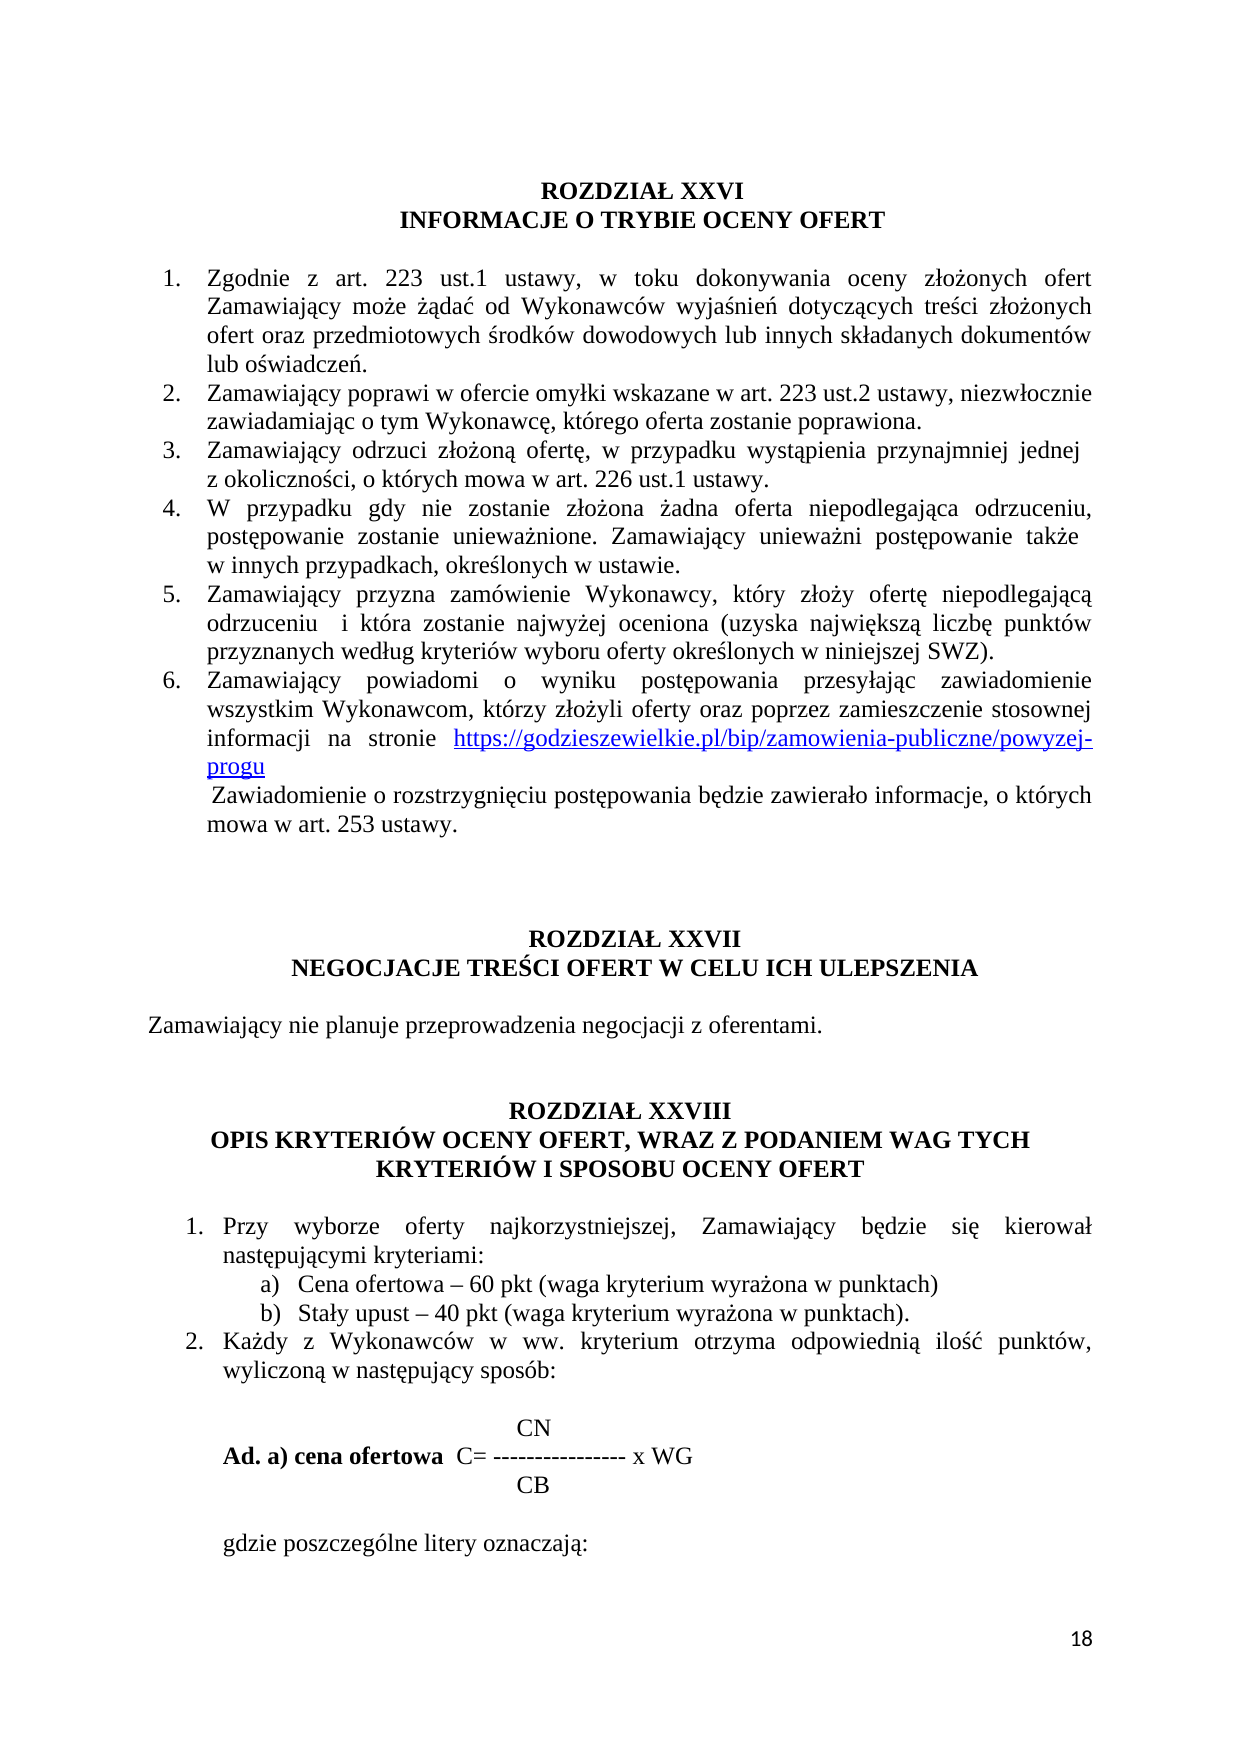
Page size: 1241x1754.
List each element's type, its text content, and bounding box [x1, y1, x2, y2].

list CB [223, 1470, 1093, 1499]
list Zamawiający odrzuci złożoną ofertę, w przypadku wystąpienia przynajmniej jednej z okoliczności, o których mowa w art. 226 ust.1 ustawy. [162, 435, 1093, 493]
list Ad. a) cena ofertowa C= ---------------- x WG [223, 1441, 1093, 1470]
list Zgodnie z art. 223 ust.1 ustawy, w toku dokonywania oceny złożonych ofert Zamawiający może żądać od Wykonawców wyjaśnień dotyczących treści złożonych ofert oraz przedmiotowych środków dowodowych lub innych składanych dokumentów lub oświadczeń. [162, 263, 1093, 378]
list CN [516, 1413, 1093, 1441]
list Stały upust – 40 pkt (waga kryterium wyrażona w punktach). [260, 1298, 1093, 1326]
list Zawiadomienie o rozstrzygnięciu postępowania będzie zawierało informacje, o których mowa w art. 253 ustawy. [162, 780, 1093, 838]
text ROZDZIAŁ XXVIII [148, 1096, 1093, 1125]
list Przy wyborze oferty najkorzystniejszej, Zamawiający będzie się kierował następującymi kryteriami: [185, 1211, 1093, 1269]
list ROZDZIAŁ XXVII [177, 924, 1093, 953]
list gdzie poszczególne litery oznaczają: [223, 1528, 1093, 1556]
list Zamawiający powiadomi o wyniku postępowania przesyłając zawiadomienie wszystkim Wykonawcom, którzy złożyli oferty oraz poprzez zamieszczenie stosownej informacji na stronie https://godzieszewielkie.pl/bip/zamowienia-publiczne/powyzej-progu [162, 665, 1093, 780]
list Każdy z Wykonawców w ww. kryterium otrzyma odpowiednią ilość punktów, wyliczoną w następujący sposób: [185, 1326, 1093, 1384]
list NEGOCJACJE TREŚCI OFERT W CELU ICH ULEPSZENIA [177, 953, 1093, 981]
list INFORMACJE O TRYBIE OCENY OFERT [192, 205, 1093, 234]
list Cena ofertowa – 60 pkt (waga kryterium wyrażona w punktach) [260, 1269, 1093, 1298]
text OPIS KRYTERIÓW OCENY OFERT, WRAZ Z PODANIEM WAG TYCH KRYTERIÓW I SPOSOBU OCENY OFERT [148, 1125, 1093, 1183]
list Zamawiający przyzna zamówienie Wykonawcy, który złoży ofertę niepodlegającą odrzuceniu i która zostanie najwyżej oceniona (uzyska największą liczbę punktów przyznanych według kryteriów wyboru oferty określonych w niniejszej SWZ). [162, 579, 1093, 665]
text Zamawiający nie planuje przeprowadzenia negocjacji z oferentami. [148, 1010, 1093, 1039]
list Zamawiający poprawi w ofercie omyłki wskazane w art. 223 ust.2 ustawy, niezwłocznie zawiadamiając o tym Wykonawcę, którego oferta zostanie poprawiona. [162, 378, 1093, 435]
list ROZDZIAŁ XXVI [192, 176, 1093, 205]
list W przypadku gdy nie zostanie złożona żadna oferta niepodlegająca odrzuceniu, postępowanie zostanie unieważnione. Zamawiający unieważni postępowanie także w innych przypadkach, określonych w ustawie. [162, 493, 1093, 579]
